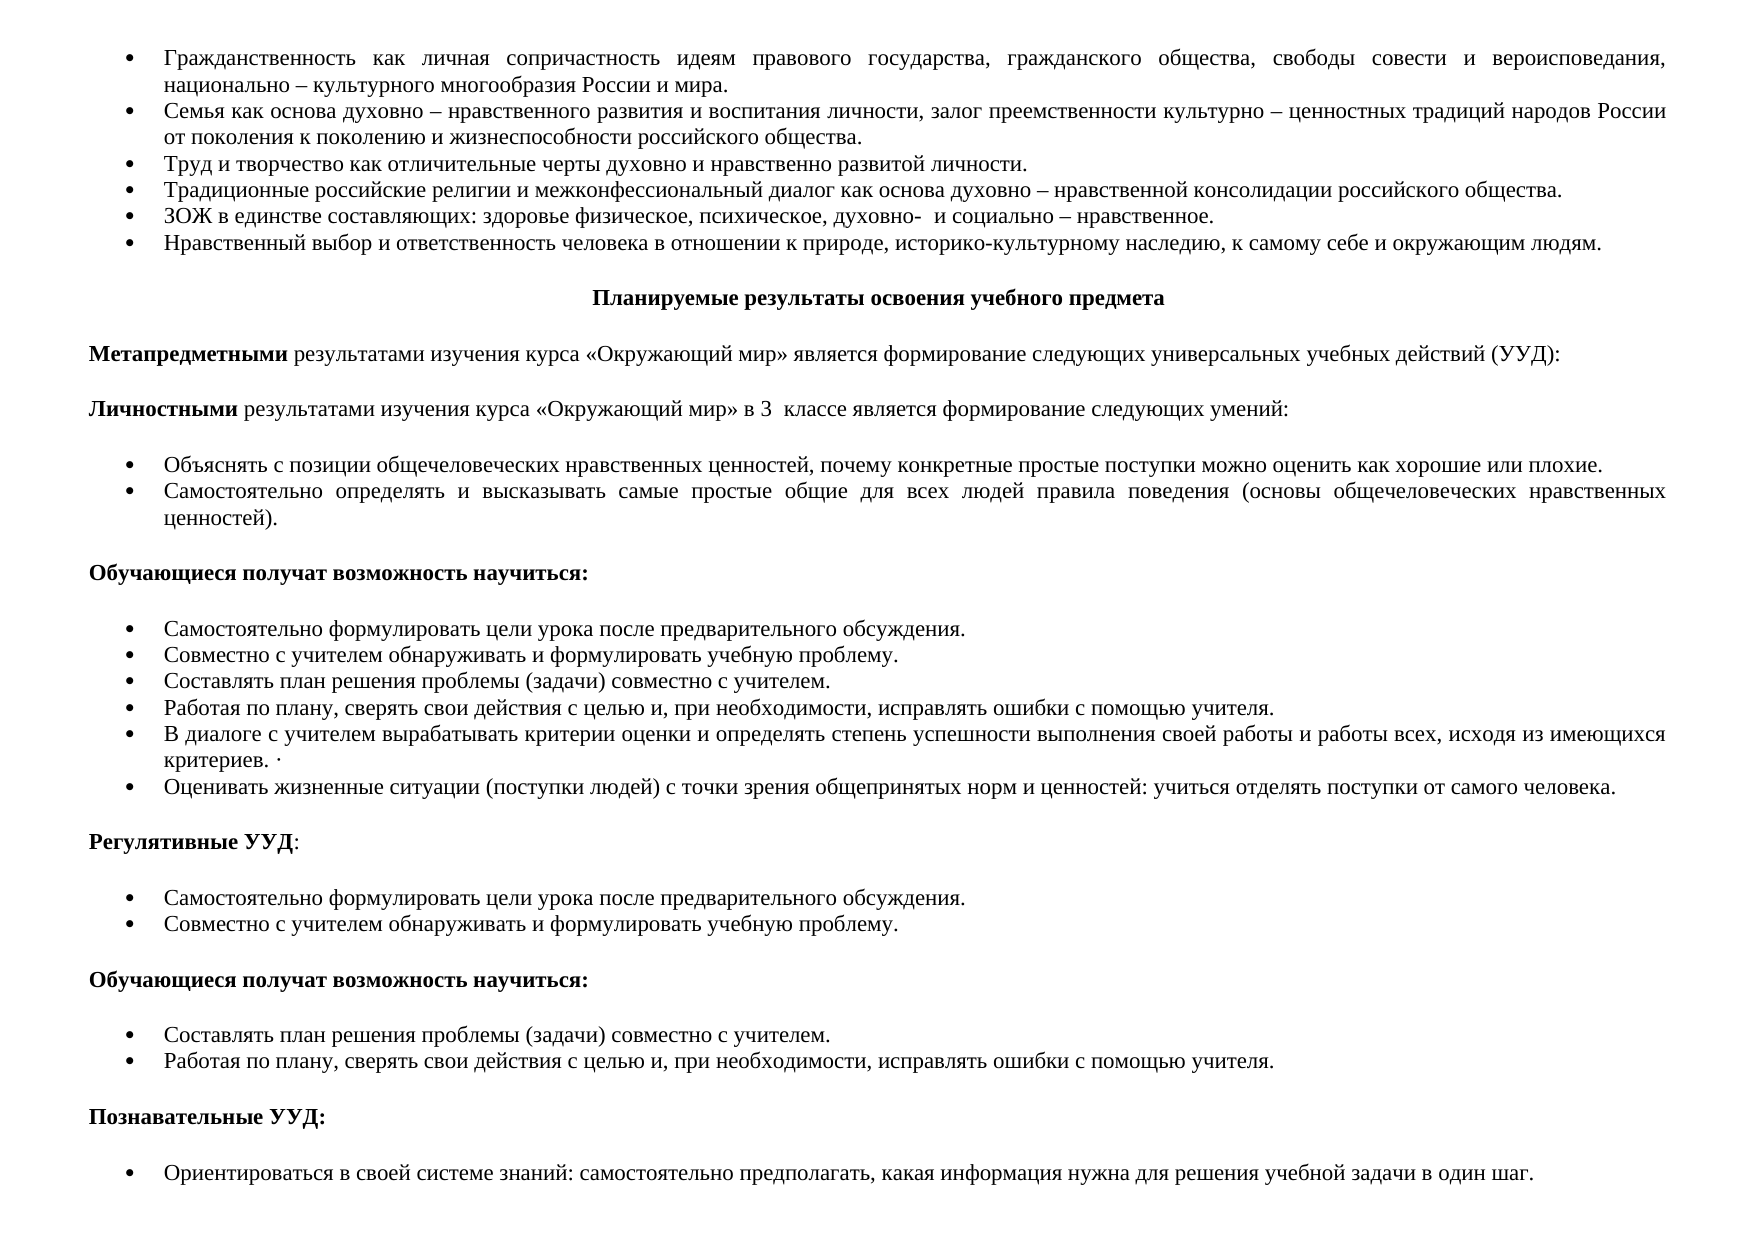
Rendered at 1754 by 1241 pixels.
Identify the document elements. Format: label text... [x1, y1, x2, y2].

list Ориентироваться в своей системе знаний: самостоятельно предполагать, какая информация нужна для решения учебной задачи в один шаг. [126, 1159, 1668, 1185]
list Совместно с учителем обнаруживать и формулировать учебную проблему. [126, 641, 1668, 667]
list Оценивать жизненные ситуации (поступки людей) с точки зрения общепринятых норм и ценностей: учиться отделять поступки от самого человека. [126, 773, 1668, 799]
text Метапредметными результатами изучения курса «Окружающий мир» является формирование следующих универсальных учебных действий (УУД): [89, 340, 1668, 366]
list Составлять план решения проблемы (задачи) совместно с учителем. [126, 1021, 1668, 1048]
list Совместно с учителем обнаруживать и формулировать учебную проблему. [126, 910, 1668, 937]
text Регулятивные УУД: [89, 828, 1668, 855]
list Самостоятельно формулировать цели урока после предварительного обсуждения. [126, 615, 1668, 641]
text Обучающиеся получат возможность научиться: [89, 559, 1668, 586]
list Самостоятельно формулировать цели урока после предварительного обсуждения. [126, 884, 1668, 910]
text Познавательные УУД: [89, 1103, 1668, 1129]
list Семья как основа духовно – нравственного развития и воспитания личности, залог преемственности культурно – ценностных традиций народов России от поколения к поколению и жизнеспособности российского общества. [126, 97, 1668, 150]
list ЗОЖ в единстве составляющих: здоровье физическое, психическое, духовно- и социально – нравственное. [126, 202, 1668, 229]
text Планируемые результаты освоения учебного предмета [89, 284, 1668, 311]
list Составлять план решения проблемы (задачи) совместно с учителем. [126, 667, 1668, 694]
list В диалоге с учителем вырабатывать критерии оценки и определять степень успешности выполнения своей работы и работы всех, исходя из имеющихся критериев. · [126, 720, 1668, 773]
text Личностными результатами изучения курса «Окружающий мир» в 3 классе является формирование следующих умений: [89, 395, 1668, 422]
list Объяснять с позиции общечеловеческих нравственных ценностей, почему конкретные простые поступки можно оценить как хорошие или плохие. [126, 451, 1668, 477]
text Обучающиеся получат возможность научиться: [89, 966, 1668, 992]
list Традиционные российские религии и межконфессиональный диалог как основа духовно – нравственной консолидации российского общества. [126, 176, 1668, 202]
list Труд и творчество как отличительные черты духовно и нравственно развитой личности. [126, 150, 1668, 176]
list Самостоятельно определять и высказывать самые простые общие для всех людей правила поведения (основы общечеловеческих нравственных ценностей). [126, 477, 1668, 530]
list Работая по плану, сверять свои действия с целью и, при необходимости, исправлять ошибки с помощью учителя. [126, 694, 1668, 720]
list Работая по плану, сверять свои действия с целью и, при необходимости, исправлять ошибки с помощью учителя. [126, 1048, 1668, 1074]
list Нравственный выбор и ответственность человека в отношении к природе, историко-культурному наследию, к самому себе и окружающим людям. [126, 229, 1668, 255]
list Гражданственность как личная сопричастность идеям правового государства, гражданского общества, свободы совести и вероисповедания, национально – культурного многообразия России и мира. [126, 44, 1668, 97]
